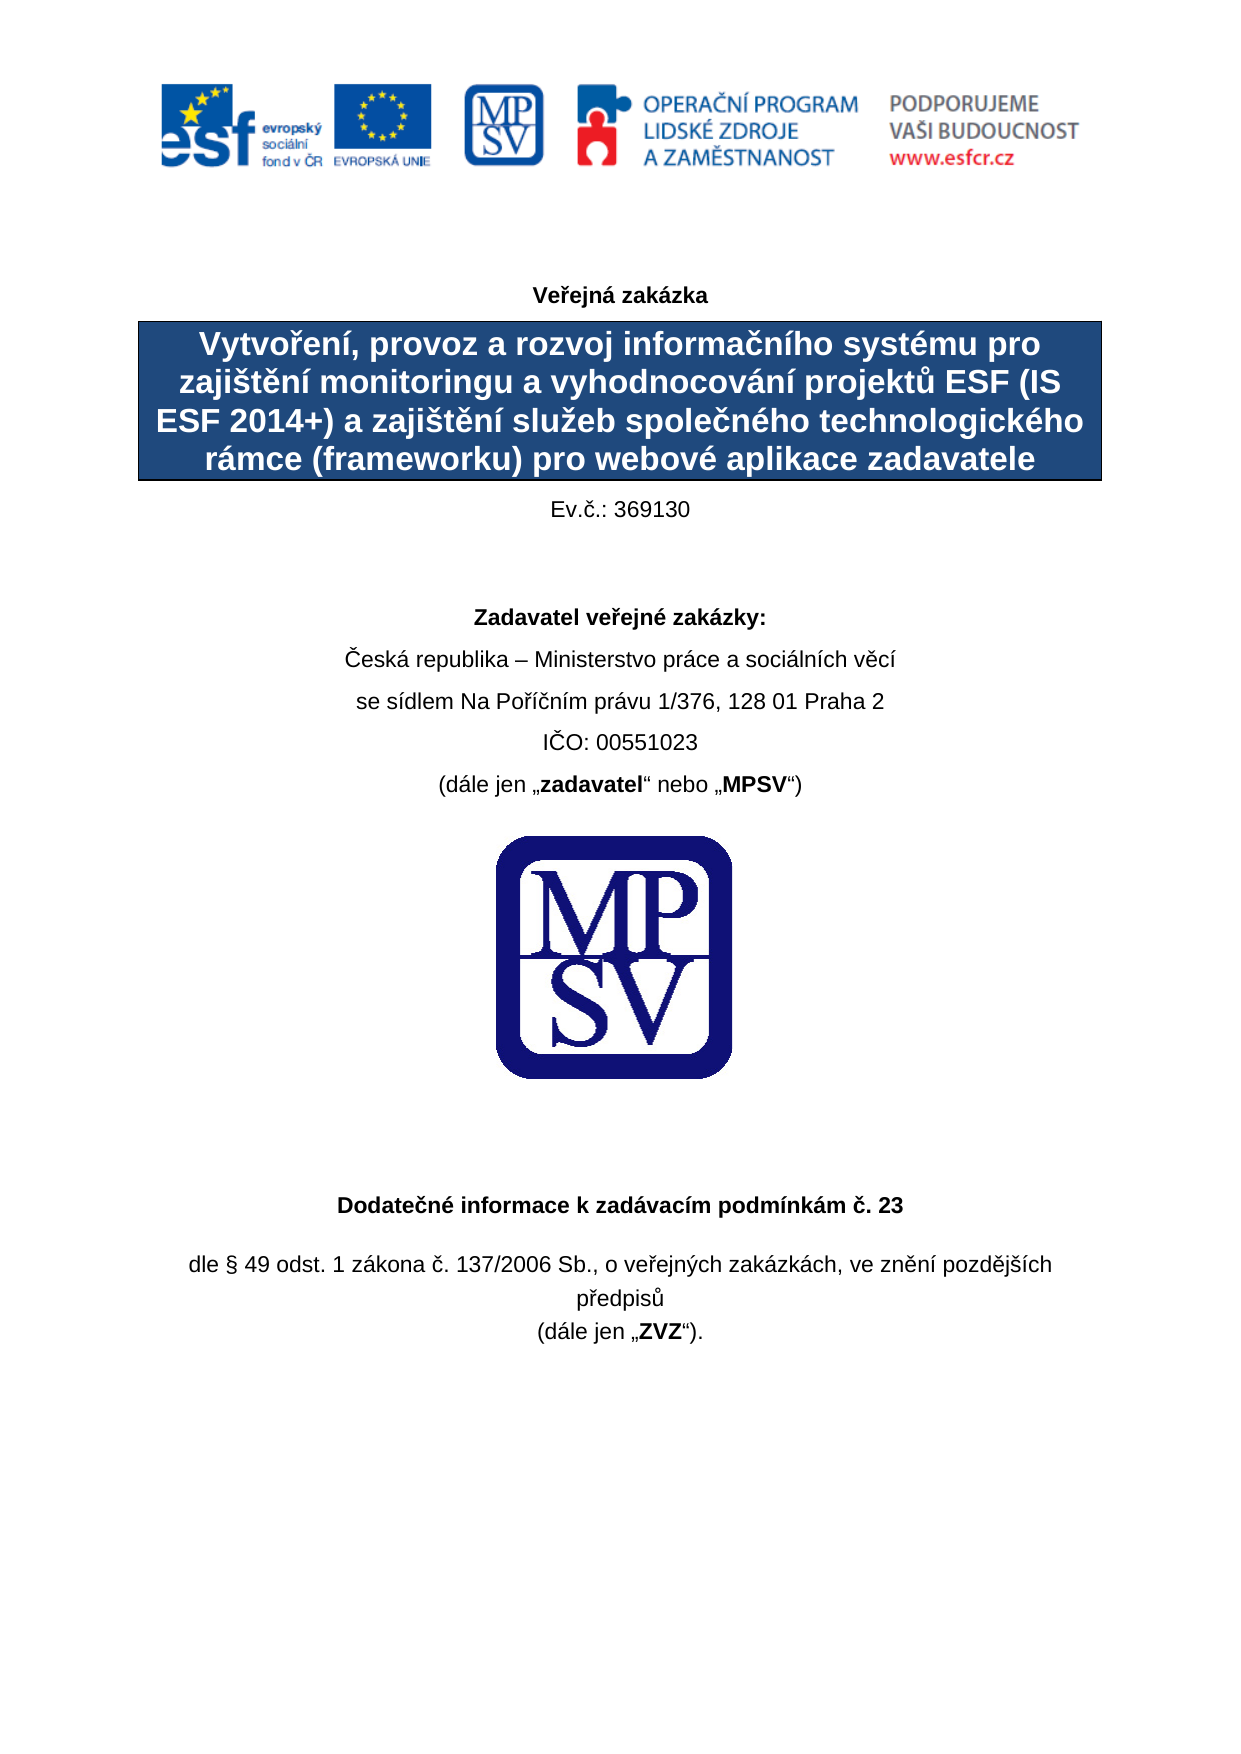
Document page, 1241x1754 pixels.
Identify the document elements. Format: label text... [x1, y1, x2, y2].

picture [496, 836, 733, 1079]
text IČO: 00551023 [148, 726, 1093, 756]
text Vytvoření, provoz a rozvoj informačního systému pro zajištění monitoringu a vyhodnocování projektů ESF (IS ESF 2014+) a zajištění služeb společného technologického rámce (frameworku) pro webové aplikace zadavatele [139, 322, 1101, 479]
text se sídlem Na Poříčním právu 1/376, 128 01 Praha 2 [148, 685, 1093, 714]
text Dodatečné informace k zadávacím podmínkám č. 23 [148, 1189, 1093, 1218]
text (dále jen „ZVZ“). [148, 1311, 1093, 1344]
text dle § 49 odst. 1 zákona č. 137/2006 Sb., o veřejných zakázkách, ve znění pozdějších předpisů [148, 1244, 1093, 1311]
text Zadavatel veřejné zakázky: [148, 601, 1093, 631]
text Ev.č.: 369130 [148, 493, 1093, 522]
text Veřejná zakázka [148, 279, 1093, 308]
text (dále jen „zadavatel“ nebo „MPSV“) [148, 768, 1093, 797]
text Česká republika – Ministerstvo práce a sociálních věcí [148, 643, 1093, 672]
